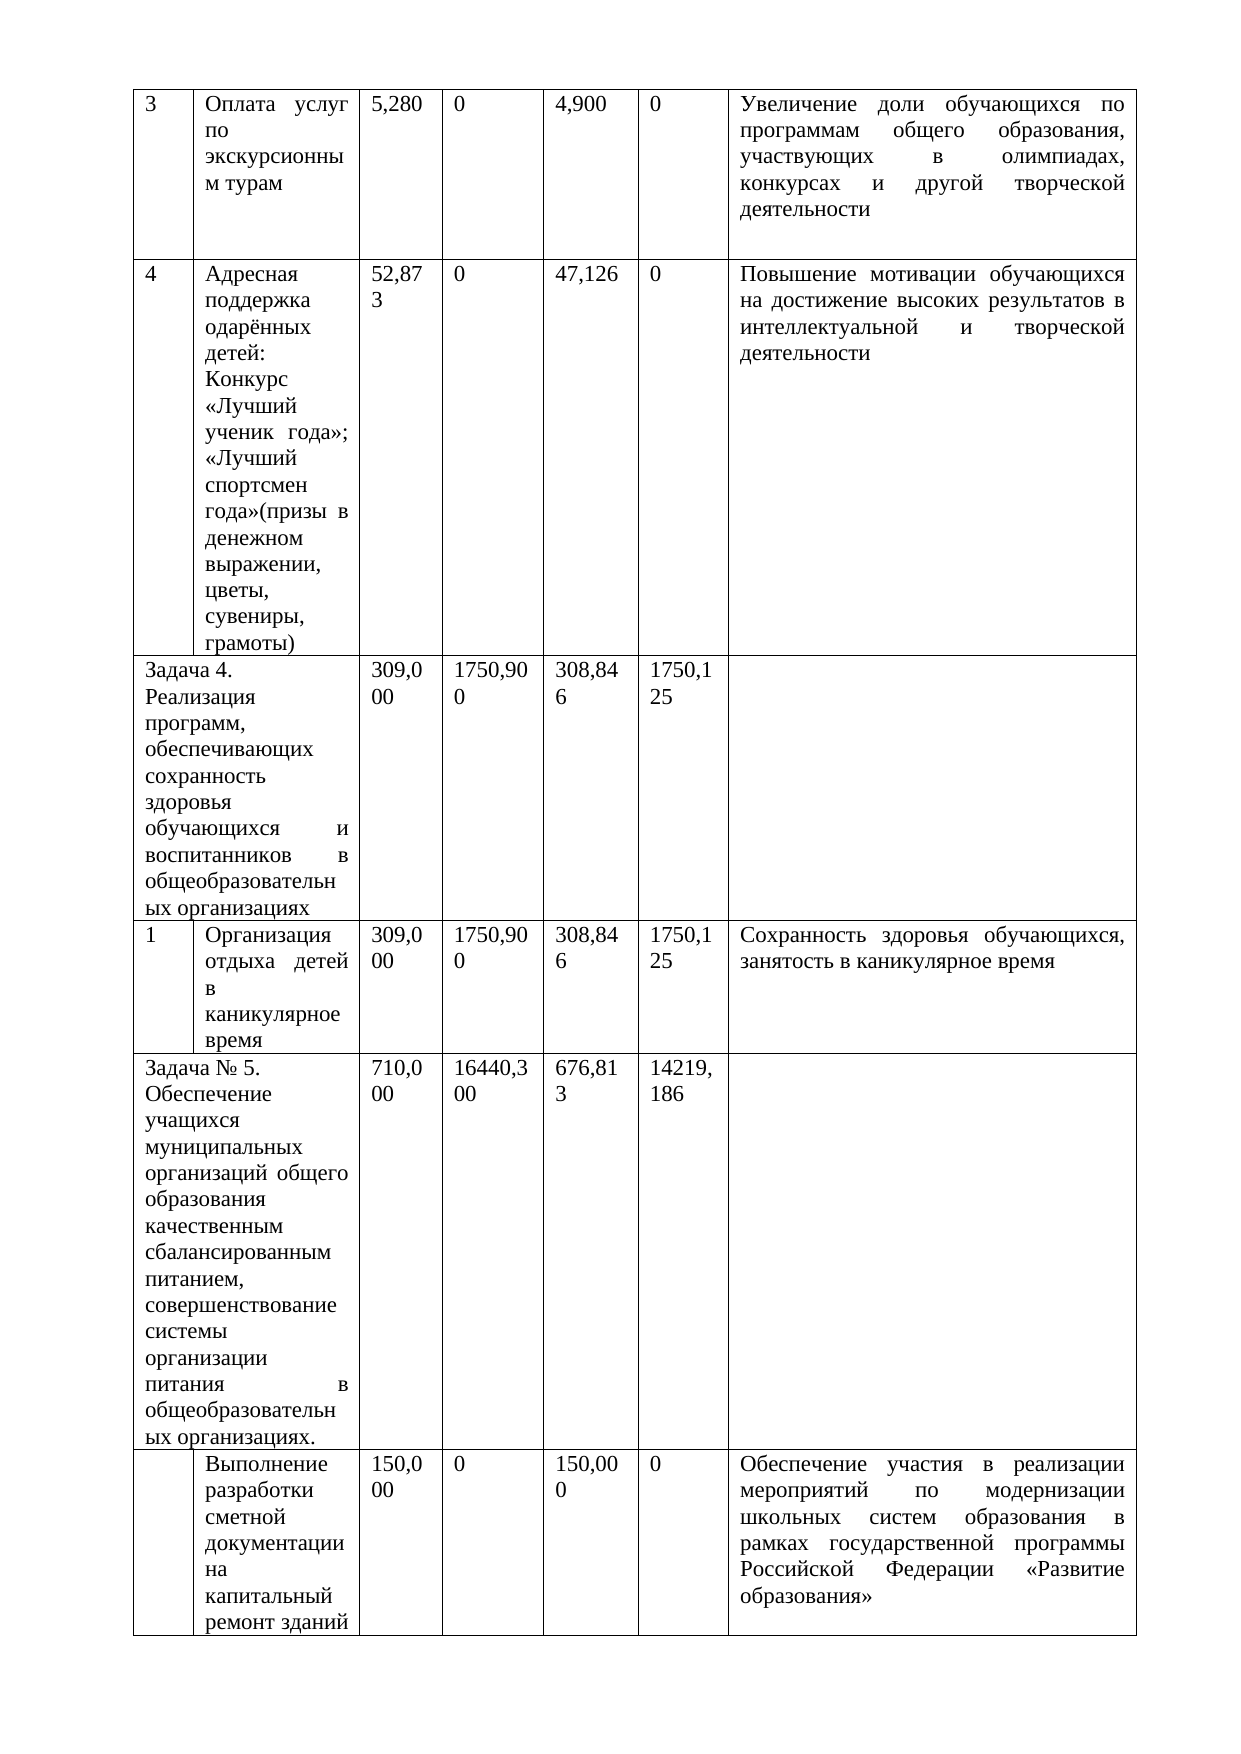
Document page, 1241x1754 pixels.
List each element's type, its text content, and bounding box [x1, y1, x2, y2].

table_cell 1 [134, 921, 193, 1053]
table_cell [194, 1450, 359, 1634]
table_cell 1750,125 [639, 921, 728, 1053]
table_cell 0 [639, 90, 728, 259]
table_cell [729, 90, 1136, 259]
table_cell 0 [639, 260, 728, 655]
table_cell Оплата услуг по экскурсионным турам [194, 90, 359, 259]
table_cell 16440,300 [443, 1054, 543, 1449]
table_cell 676,813 [544, 1054, 638, 1449]
table_cell Повышение мотивации обучающихся на достижение высоких результатов в интеллектуальной и творческой деятельности [729, 260, 1136, 655]
table_cell 1750,125 [639, 656, 728, 920]
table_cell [729, 1450, 1136, 1634]
table_cell 0 [443, 1450, 543, 1634]
table_cell Адресная поддержка одарённых детей: Конкурс «Лучший ученик года»; «Лучший спортсмен года»(призы в денежном выражении, цветы, сувениры, грамоты) [194, 260, 359, 655]
table_cell 308,846 [544, 921, 638, 1053]
table_cell 150,000 [360, 1450, 442, 1634]
table_cell 0 [443, 260, 543, 655]
table_cell Сохранность здоровья обучающихся, занятость в каникулярное время [729, 921, 1136, 1053]
table_cell 0 [639, 1450, 728, 1634]
table_cell 5,280 [360, 90, 442, 259]
table_cell 1750,900 [443, 656, 543, 920]
table_cell Задача № 5. Обеспечение учащихся муниципальных организаций общего образования качественным сбалансированным питанием, совершенствование системы организации питания в общеобразовательных организациях. [134, 1054, 359, 1449]
table_cell 309,000 [360, 921, 442, 1053]
table_cell [729, 1054, 1136, 1449]
table_cell 308,846 [544, 656, 638, 920]
table_cell 47,126 [544, 260, 638, 655]
table_cell [729, 656, 1136, 920]
table_cell 309,000 [360, 656, 442, 920]
table_cell 4,900 [544, 90, 638, 259]
table_cell 150,000 [544, 1450, 638, 1634]
table_cell Задача 4. Реализация программ, обеспечивающих сохранность здоровья обучающихся и воспитанников в общеобразовательных организациях [134, 656, 359, 920]
table_cell [134, 1450, 193, 1634]
table_cell 710,000 [360, 1054, 442, 1449]
table_cell 3 [134, 90, 193, 259]
table_cell 14219,186 [639, 1054, 728, 1449]
table_cell 52,873 [360, 260, 442, 655]
table_cell 4 [134, 260, 193, 655]
table_cell 0 [443, 90, 543, 259]
table_cell Организация отдыха детей в каникулярное время [194, 921, 359, 1053]
table_cell 1750,900 [443, 921, 543, 1053]
